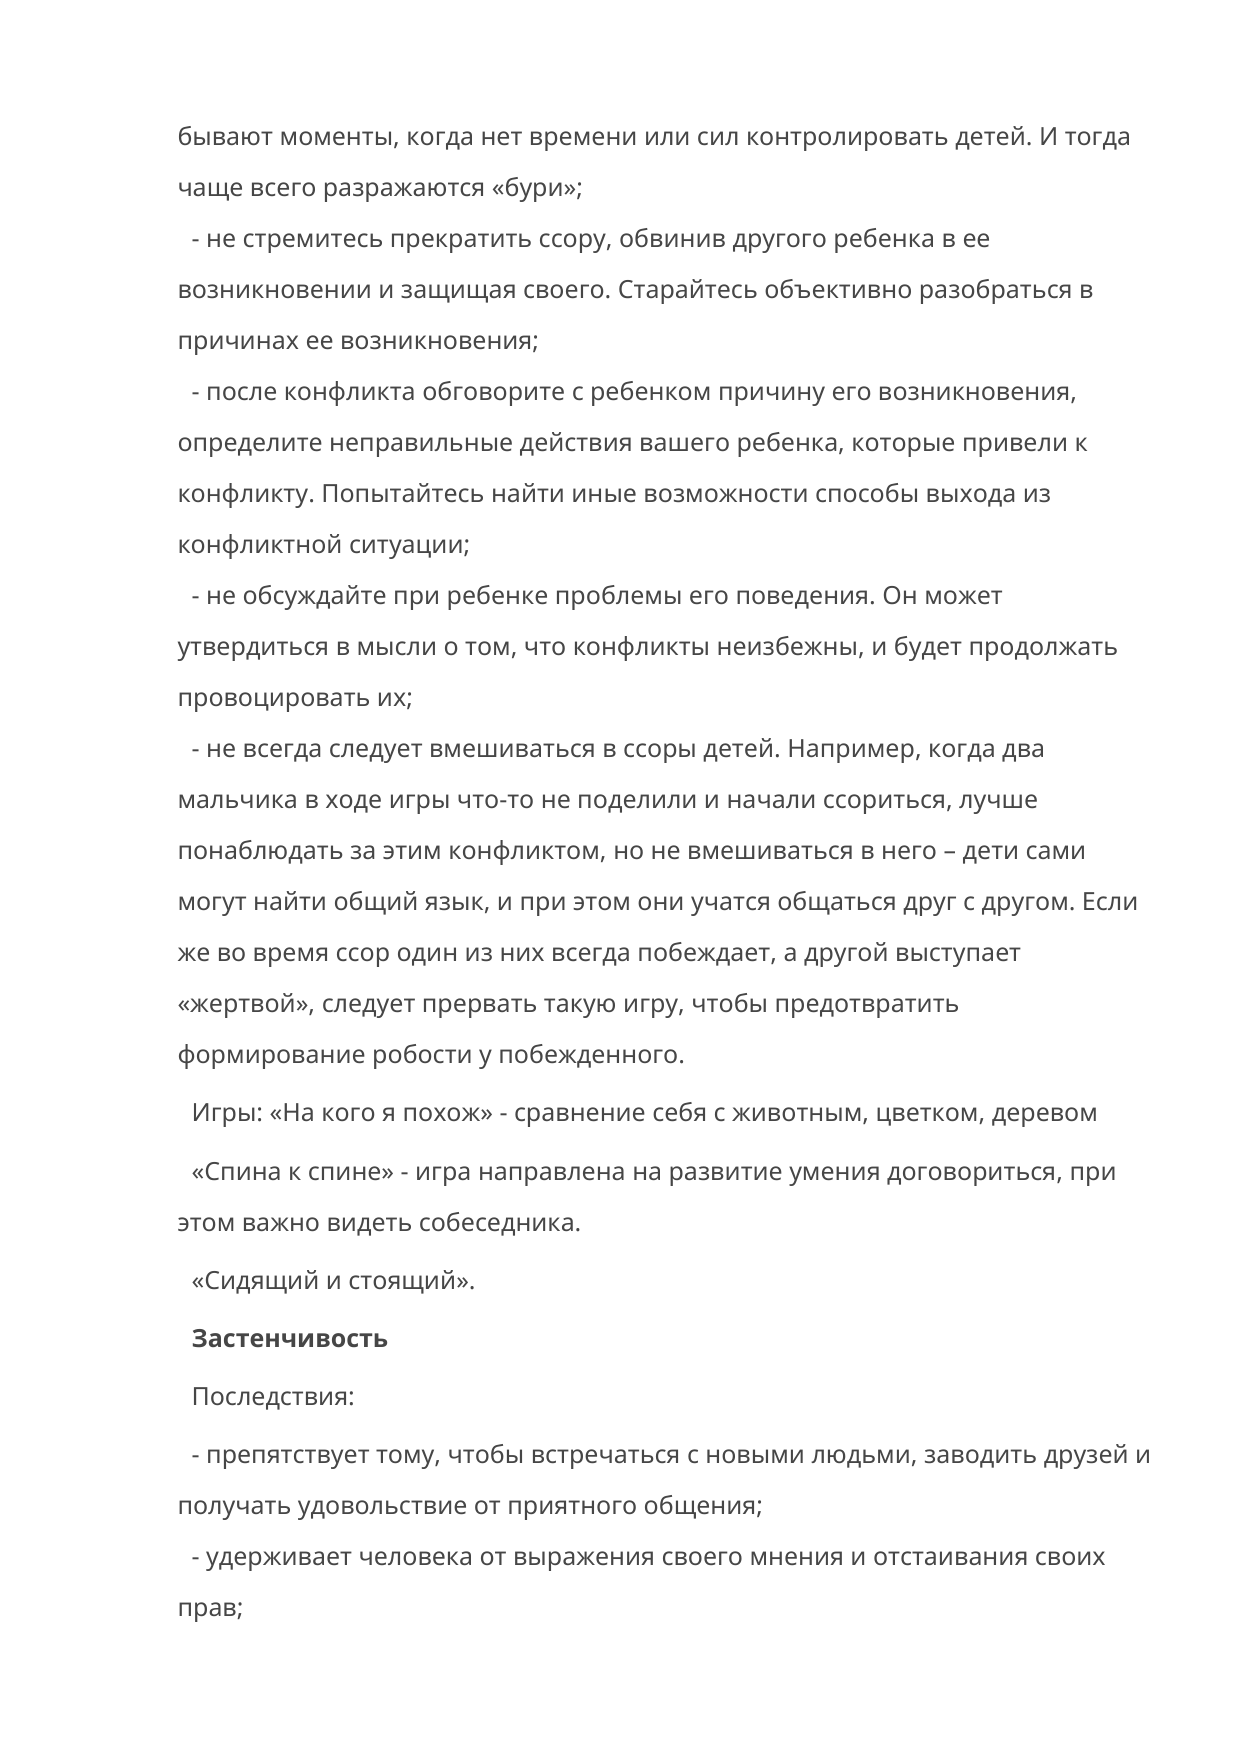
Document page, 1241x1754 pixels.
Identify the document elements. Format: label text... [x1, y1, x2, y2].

text Застенчивость [177, 1320, 1152, 1354]
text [177, 118, 1152, 203]
text Последствия: [177, 1378, 1152, 1413]
text - удерживает человека от выражения своего мнения и отстаивания своих прав; [177, 1539, 1152, 1624]
text - не обсуждайте при ребенке проблемы его поведения. Он может утвердиться в мысли о том, что конфликты неизбежны, и будет продолжать провоцировать их; [177, 577, 1152, 714]
text Игры: «На кого я похож» - сравнение себя с животным, цветком, деревом [177, 1095, 1152, 1129]
text «Сидящий и стоящий». [177, 1262, 1152, 1296]
text - не всегда следует вмешиваться в ссоры детей. Например, когда два мальчика в ходе игры что-то не поделили и начали ссориться, лучше понаблюдать за этим конфликтом, но не вмешиваться в него – дети сами могут найти общий язык, и при этом они учатся общаться друг с другом. Если же во время ссор один из них всегда побеждает, а другой выступает «жертвой», следует прервать такую игру, чтобы предотвратить формирование робости у побежденного. [177, 731, 1152, 1071]
text - препятствует тому, чтобы встречаться с новыми людьми, заводить друзей и получать удовольствие от приятного общения; [177, 1437, 1152, 1522]
text - не стремитесь прекратить ссору, обвинив другого ребенка в ее возникновении и защищая своего. Старайтесь объективно разобраться в причинах ее возникновения; [177, 220, 1152, 356]
text «Спина к спине» - игра направлена на развитие умения договориться, при этом важно видеть собеседника. [177, 1153, 1152, 1238]
text - после конфликта обговорите с ребенком причину его возникновения, определите неправильные действия вашего ребенка, которые привели к конфликту. Попытайтесь найти иные возможности способы выхода из конфликтной ситуации; [177, 373, 1152, 561]
